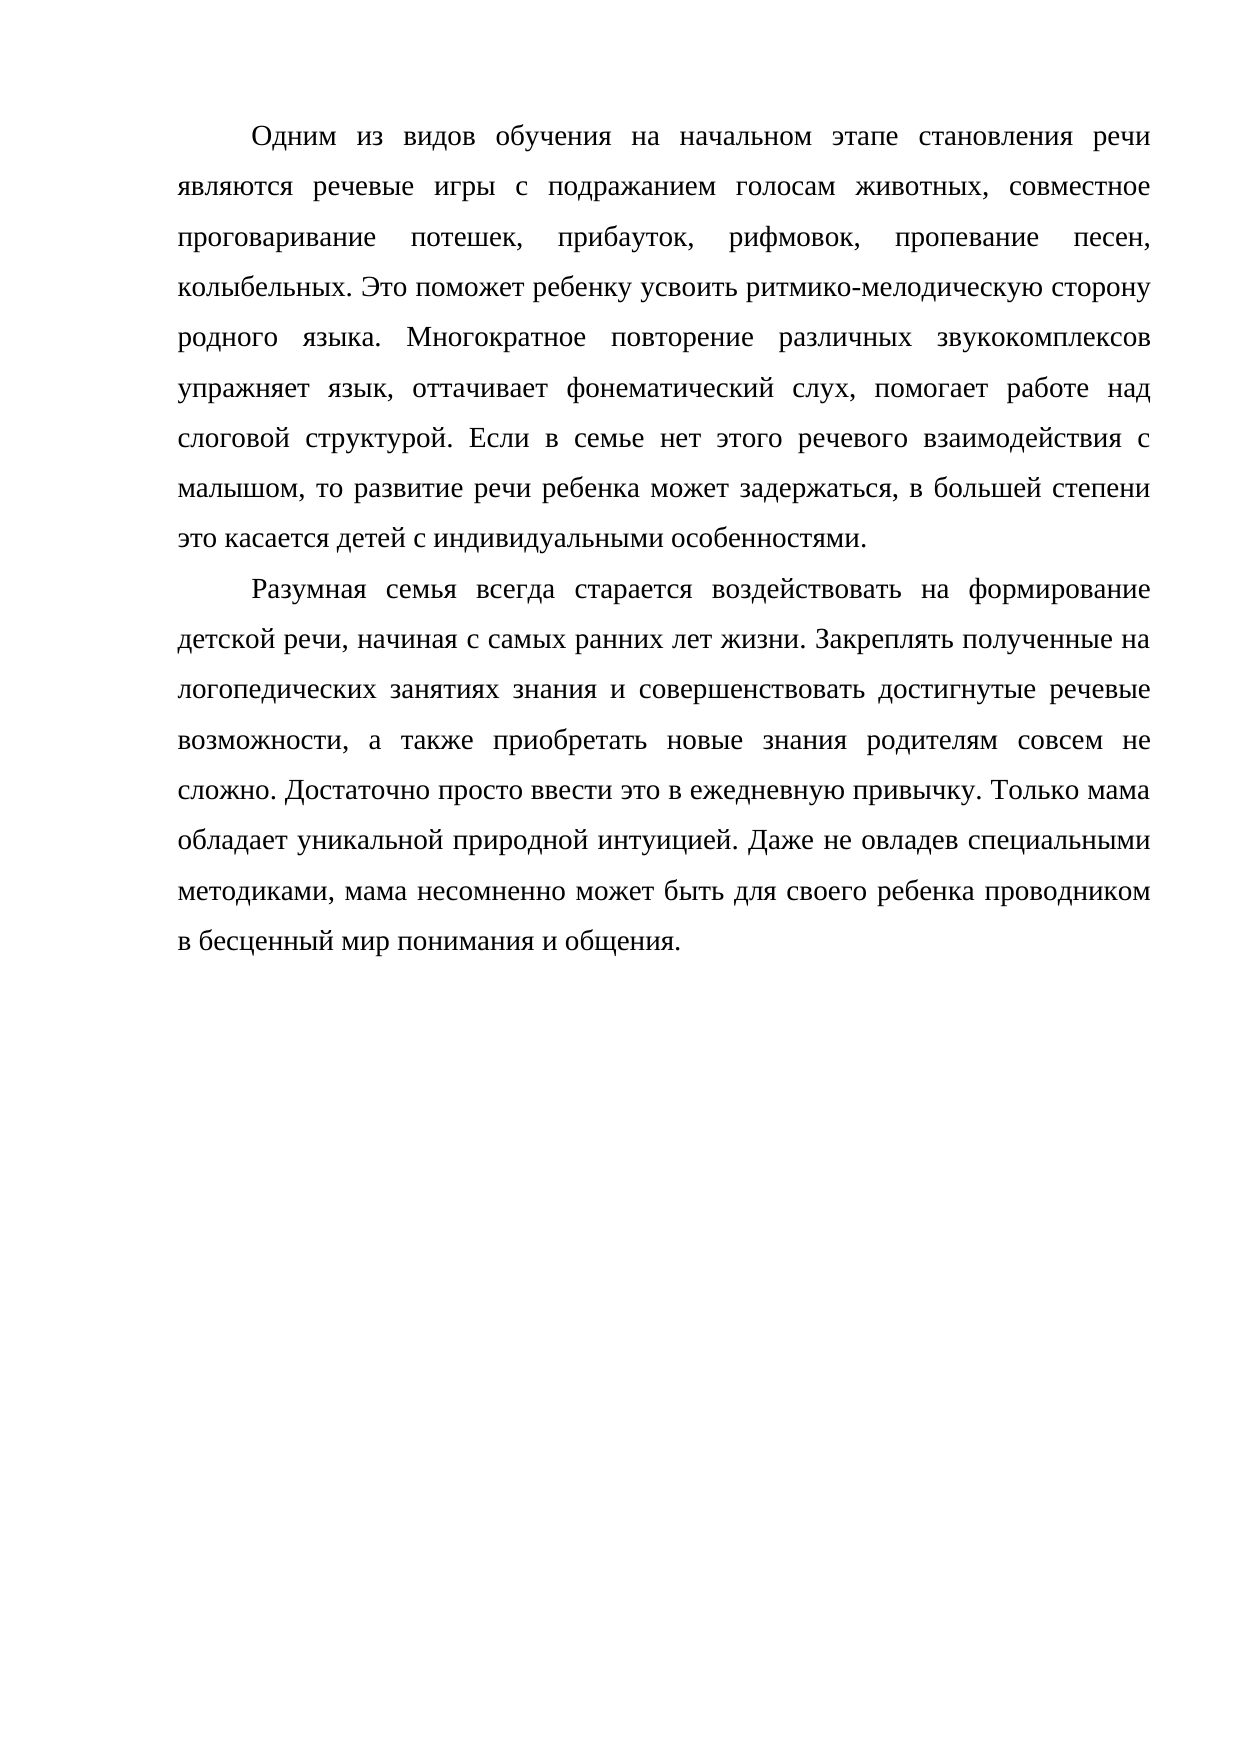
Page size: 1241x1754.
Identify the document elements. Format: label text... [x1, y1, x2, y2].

text Разумная семья всегда старается воздействовать на формирование детской речи, начиная с самых ранних лет жизни. Закреплять полученные на логопедических занятиях знания и совершенствовать достигнутые речевые возможности, а также приобретать новые знания родителям совсем не сложно. Достаточно просто ввести это в ежедневную привычку. Только мама обладает уникальной природной интуицией. Даже не овладев специальными методиками, мама несомненно может быть для своего ребенка проводником в бесценный мир понимания и общения. [177, 571, 1152, 957]
text Одним из видов обучения на начальном этапе становления речи являются речевые игры с подражанием голосам животных, совместное проговаривание потешек, прибауток, рифмовок, пропевание песен, колыбельных. Это поможет ребенку усвоить ритмико-мелодическую сторону родного языка. Многократное повторение различных звукокомплексов упражняет язык, оттачивает фонематический слух, помогает работе над слоговой структурой. Если в семье нет этого речевого взаимодействия с малышом, то развитие речи ребенка может задержаться, в большей степени это касается детей с индивидуальными особенностями. [177, 118, 1152, 554]
